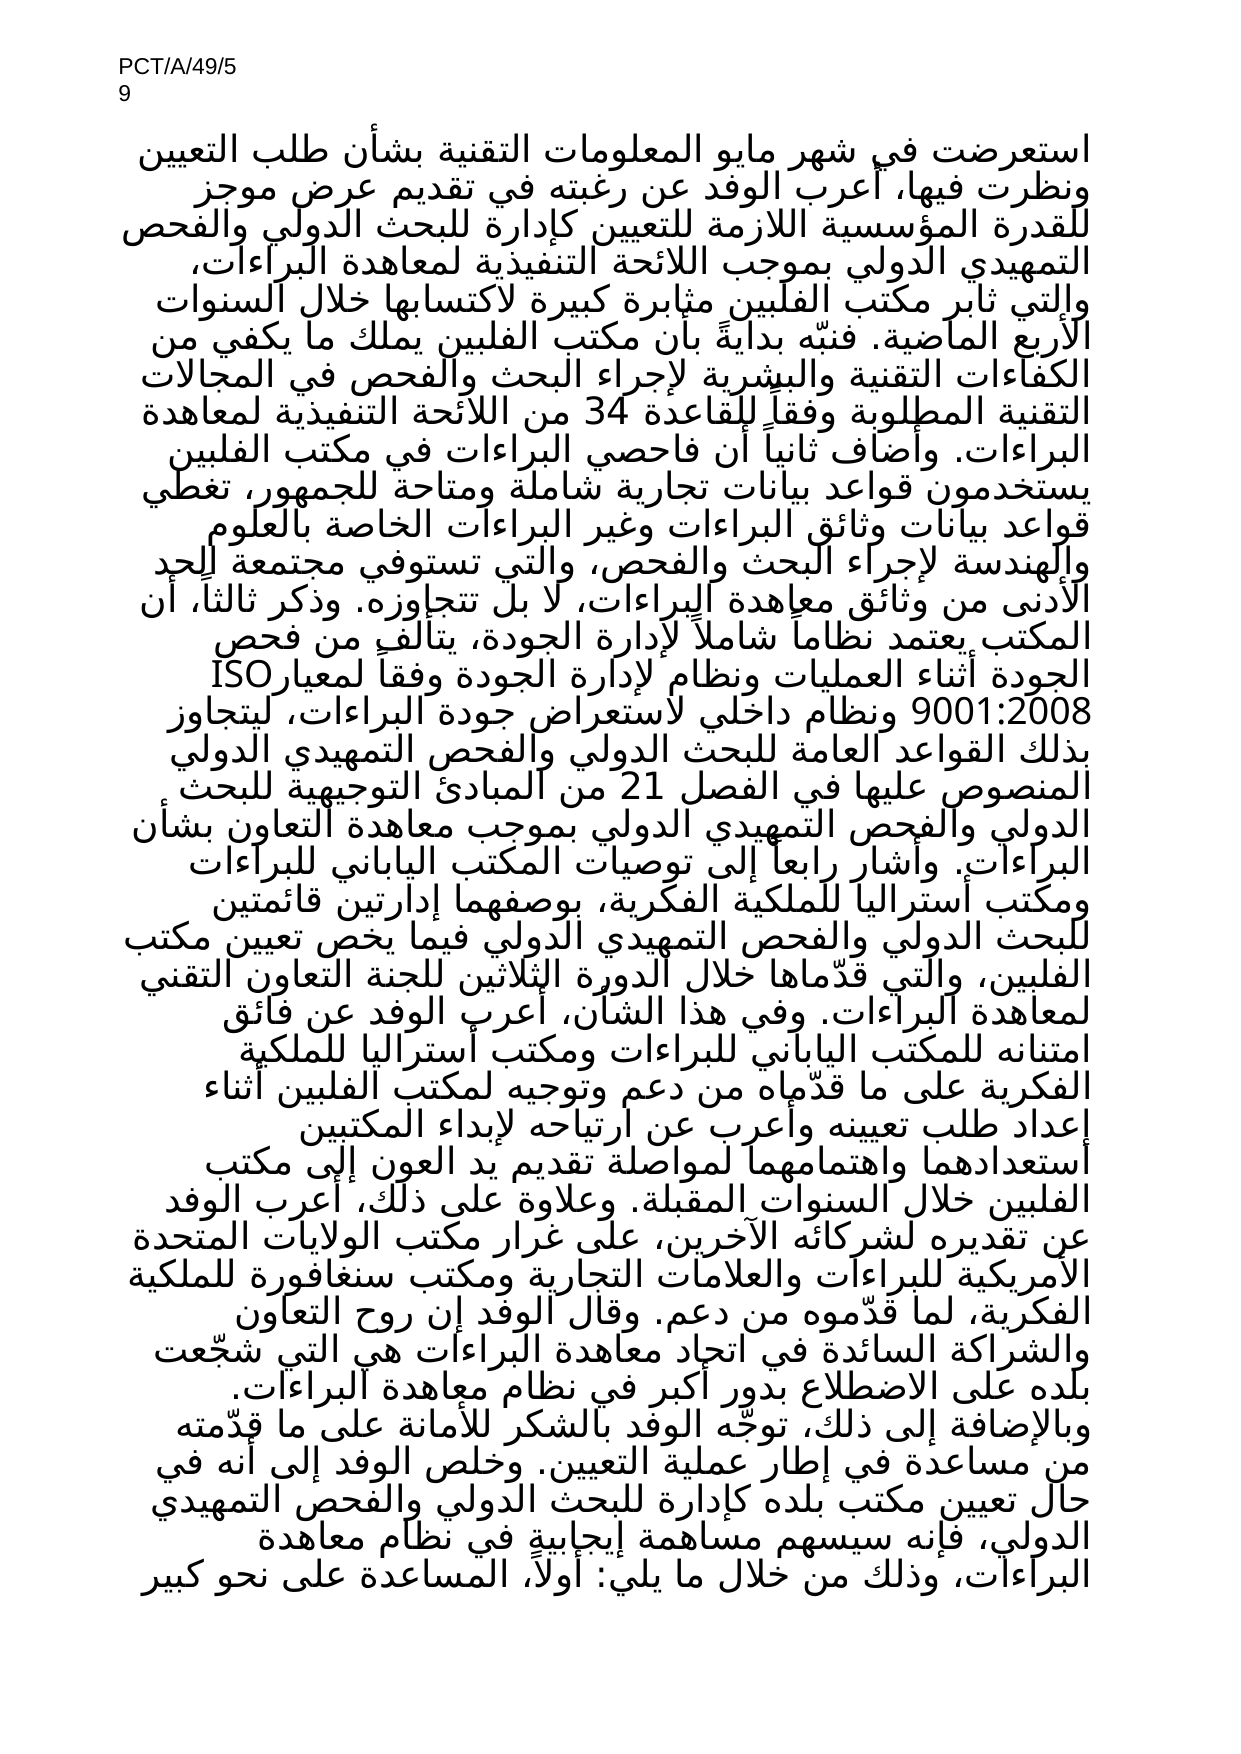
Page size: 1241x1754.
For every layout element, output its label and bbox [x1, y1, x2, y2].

text [118, 132, 1092, 1595]
